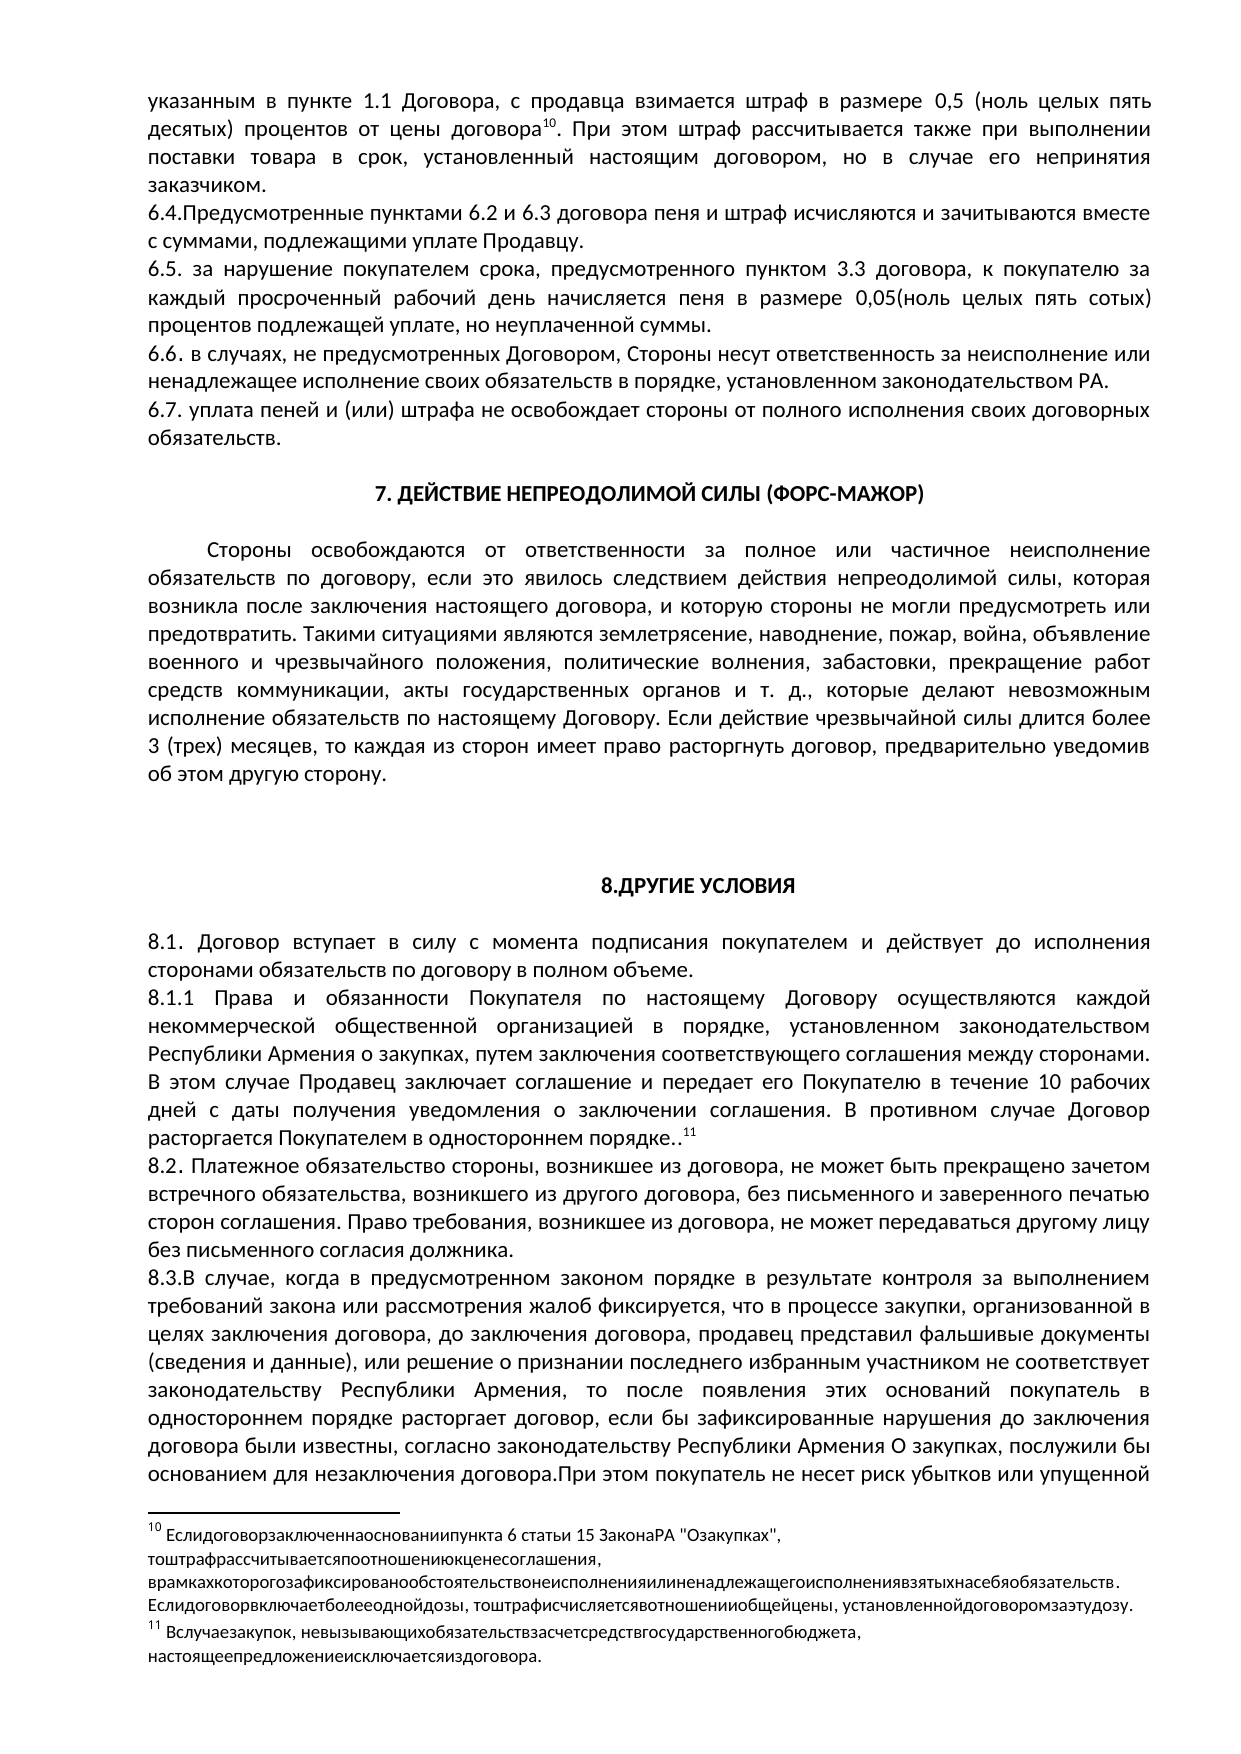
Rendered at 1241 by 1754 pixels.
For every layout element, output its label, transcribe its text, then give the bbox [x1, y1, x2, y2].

list 6.5. за нарушение покупателем срока, предусмотренного пунктом 3.3 договора, к покупателю за каждый просроченный рабочий день начисляется пеня в размере 0,05(ноль целых пять сотых) процентов подлежащей уплате, но неуплаченной суммы. [148, 254, 1152, 339]
text 7. ДЕЙСТВИЕ НЕПРЕОДОЛИМОЙ СИЛЫ (ФОРС-МАЖОР) [148, 479, 1152, 507]
text 6.7. уплата пеней и (или) штрафа не освобождает стороны от полного исполнения своих договорных обязательств. [148, 395, 1152, 451]
text 6.4.Предусмотренные пунктами 6.2 и 6.3 договора пеня и штраф исчисляются и зачитываются вместе с суммами, подлежащими уплате Продавцу. [148, 198, 1152, 254]
text 8.2․ Платежное обязательство стороны, возникшее из договора, не может быть прекращено зачетом встречного обязательства, возникшего из другого договора, без письменного и заверенного печатью сторон соглашения. Право требования, возникшее из договора, не может передаваться другому лицу без письменного согласия должника. [148, 1151, 1152, 1263]
text 8.ДРУГИЕ УСЛОВИЯ [244, 871, 1152, 899]
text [148, 1263, 1152, 1487]
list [148, 86, 1152, 198]
list 6.6․ в случаях, не предусмотренных Договором, Стороны несут ответственность за неисполнение или ненадлежащее исполнение своих обязательств в порядке, установленном законодательством РА. [148, 339, 1152, 395]
text 8.1․ Договор вступает в силу с момента подписания покупателем и действует до исполнения сторонами обязательств по договору в полном объеме. [148, 927, 1152, 983]
text Стороны освобождаются от ответственности за полное или частичное неисполнение обязательств по договору, если это явилось следствием действия непреодолимой силы, которая возникла после заключения настоящего договора, и которую стороны не могли предусмотреть или предотвратить. Такими ситуациями являются землетрясение, наводнение, пожар, война, объявление военного и чрезвычайного положения, политические волнения, забастовки, прекращение работ средств коммуникации, акты государственных органов и т. д., которые делают невозможным исполнение обязательств по настоящему Договору. Если действие чрезвычайной силы длится более 3 (трех) месяцев, то каждая из сторон имеет право расторгнуть договор, предварительно уведомив об этом другую сторону. [148, 535, 1152, 787]
text 8.1.1 Права и обязанности Покупателя по настоящему Договору осуществляются каждой некоммерческой общественной организацией в порядке, установленном законодательством Республики Армения о закупках, путем заключения соответствующего соглашения между сторонами. В этом случае Продавец заключает соглашение и передает его Покупателю в течение 10 рабочих дней с даты получения уведомления о заключении соглашения. В противном случае Договор расторгается Покупателем в одностороннем порядке.. [148, 983, 1152, 1151]
